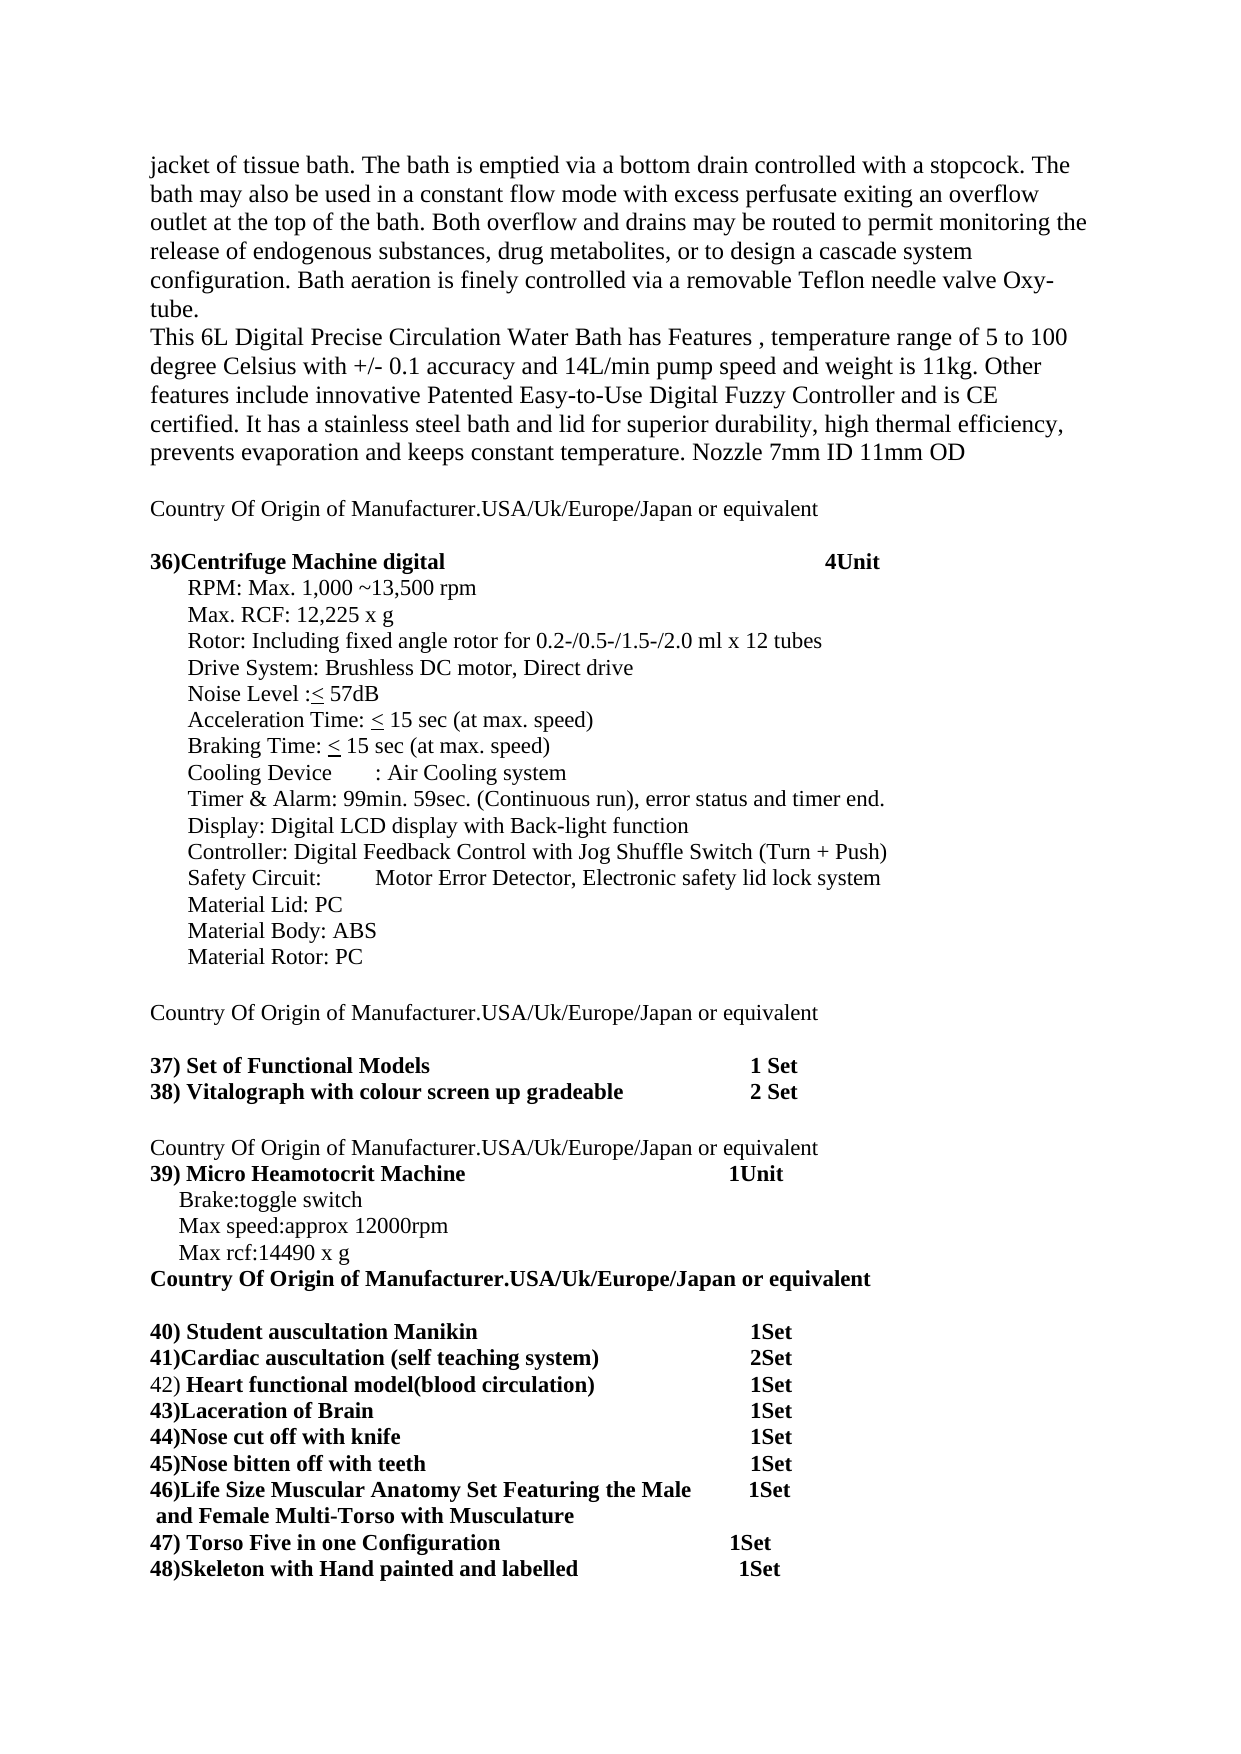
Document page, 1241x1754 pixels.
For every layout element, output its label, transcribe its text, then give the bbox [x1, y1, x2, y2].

text Braking Time: < 15 sec (at max. speed) [150, 733, 1090, 759]
text Display: Digital LCD display with Back-light function [150, 812, 1090, 838]
text Brake:toggle switch [150, 1186, 1090, 1213]
text 43)Laceration of Brain 1Set [150, 1397, 1090, 1423]
text 36)Centrifuge Machine digital 4Unit [150, 548, 1090, 574]
text RPM: Max. 1,000 ~13,500 rpm [187, 574, 1090, 601]
text 47) Torso Five in one Configuration 1Set [150, 1529, 1090, 1555]
text Cooling Device : Air Cooling system [150, 759, 1090, 785]
text 46)Life Size Muscular Anatomy Set Featuring the Male 1Set [150, 1476, 1090, 1502]
text 39) Micro Heamotocrit Machine 1Unit [150, 1160, 1090, 1186]
text Material Lid: PC [150, 891, 1090, 917]
text Rotor: Including fixed angle rotor for 0.2-/0.5-/1.5-/2.0 ml x 12 tubes [150, 627, 1090, 653]
text Drive System: Brushless DC motor, Direct drive [150, 653, 1090, 680]
subtitle Country Of Origin of Manufacturer.USA/Uk/Europe/Japan or equivalent [150, 999, 1090, 1025]
text 37) Set of Functional Models 1 Set [150, 1052, 1090, 1078]
text and Female Multi-Torso with Musculature [150, 1502, 1090, 1529]
text 42) Heart functional model(blood circulation) 1Set [150, 1371, 1090, 1397]
subtitle Country Of Origin of Manufacturer.USA/Uk/Europe/Japan or equivalent [150, 1133, 1090, 1160]
text Safety Circuit: Motor Error Detector, Electronic safety lid lock system [150, 864, 1090, 891]
text This 6L Digital Precise Circulation Water Bath has Features , temperature range of 5 to 100 degree Celsius with +/- 0.1 accuracy and 14L/min pump speed and weight is 11kg. Other features include innovative Patented Easy-to-Use Digital Fuzzy Controller and is CE certified. It has a stainless steel bath and lid for superior durability, high thermal efficiency, prevents evaporation and keeps constant temperature. Nozzle 7mm ID 11mm OD [150, 322, 1090, 466]
text Country Of Origin of Manufacturer.USA/Uk/Europe/Japan or equivalent [150, 1265, 1090, 1292]
text 41)Cardiac auscultation (self teaching system) 2Set [150, 1344, 1090, 1371]
text 44)Nose cut off with knife 1Set [150, 1423, 1090, 1450]
text Controller: Digital Feedback Control with Jog Shuffle Switch (Turn + Push) [150, 838, 1090, 864]
text Noise Level :< 57dB [150, 680, 1090, 706]
text 45)Nose bitten off with teeth 1Set [150, 1450, 1090, 1476]
text 48)Skeleton with Hand painted and labelled 1Set [150, 1555, 1090, 1582]
text Acceleration Time: < 15 sec (at max. speed) [150, 706, 1090, 733]
text Timer & Alarm: 99min. 59sec. (Continuous run), error status and timer end. [150, 785, 1090, 812]
text Max speed:approx 12000rpm [150, 1213, 1090, 1239]
text Max. RCF: 12,225 x g [187, 601, 1090, 627]
subtitle Country Of Origin of Manufacturer.USA/Uk/Europe/Japan or equivalent [150, 495, 1090, 522]
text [150, 150, 1090, 322]
text Max rcf:14490 x g [150, 1239, 1090, 1265]
text 38) Vitalograph with colour screen up gradeable 2 Set [150, 1078, 1090, 1104]
text Material Rotor: PC [150, 943, 1090, 970]
text 40) Student auscultation Manikin 1Set [150, 1318, 1090, 1344]
text Material Body: ABS [150, 917, 1090, 943]
